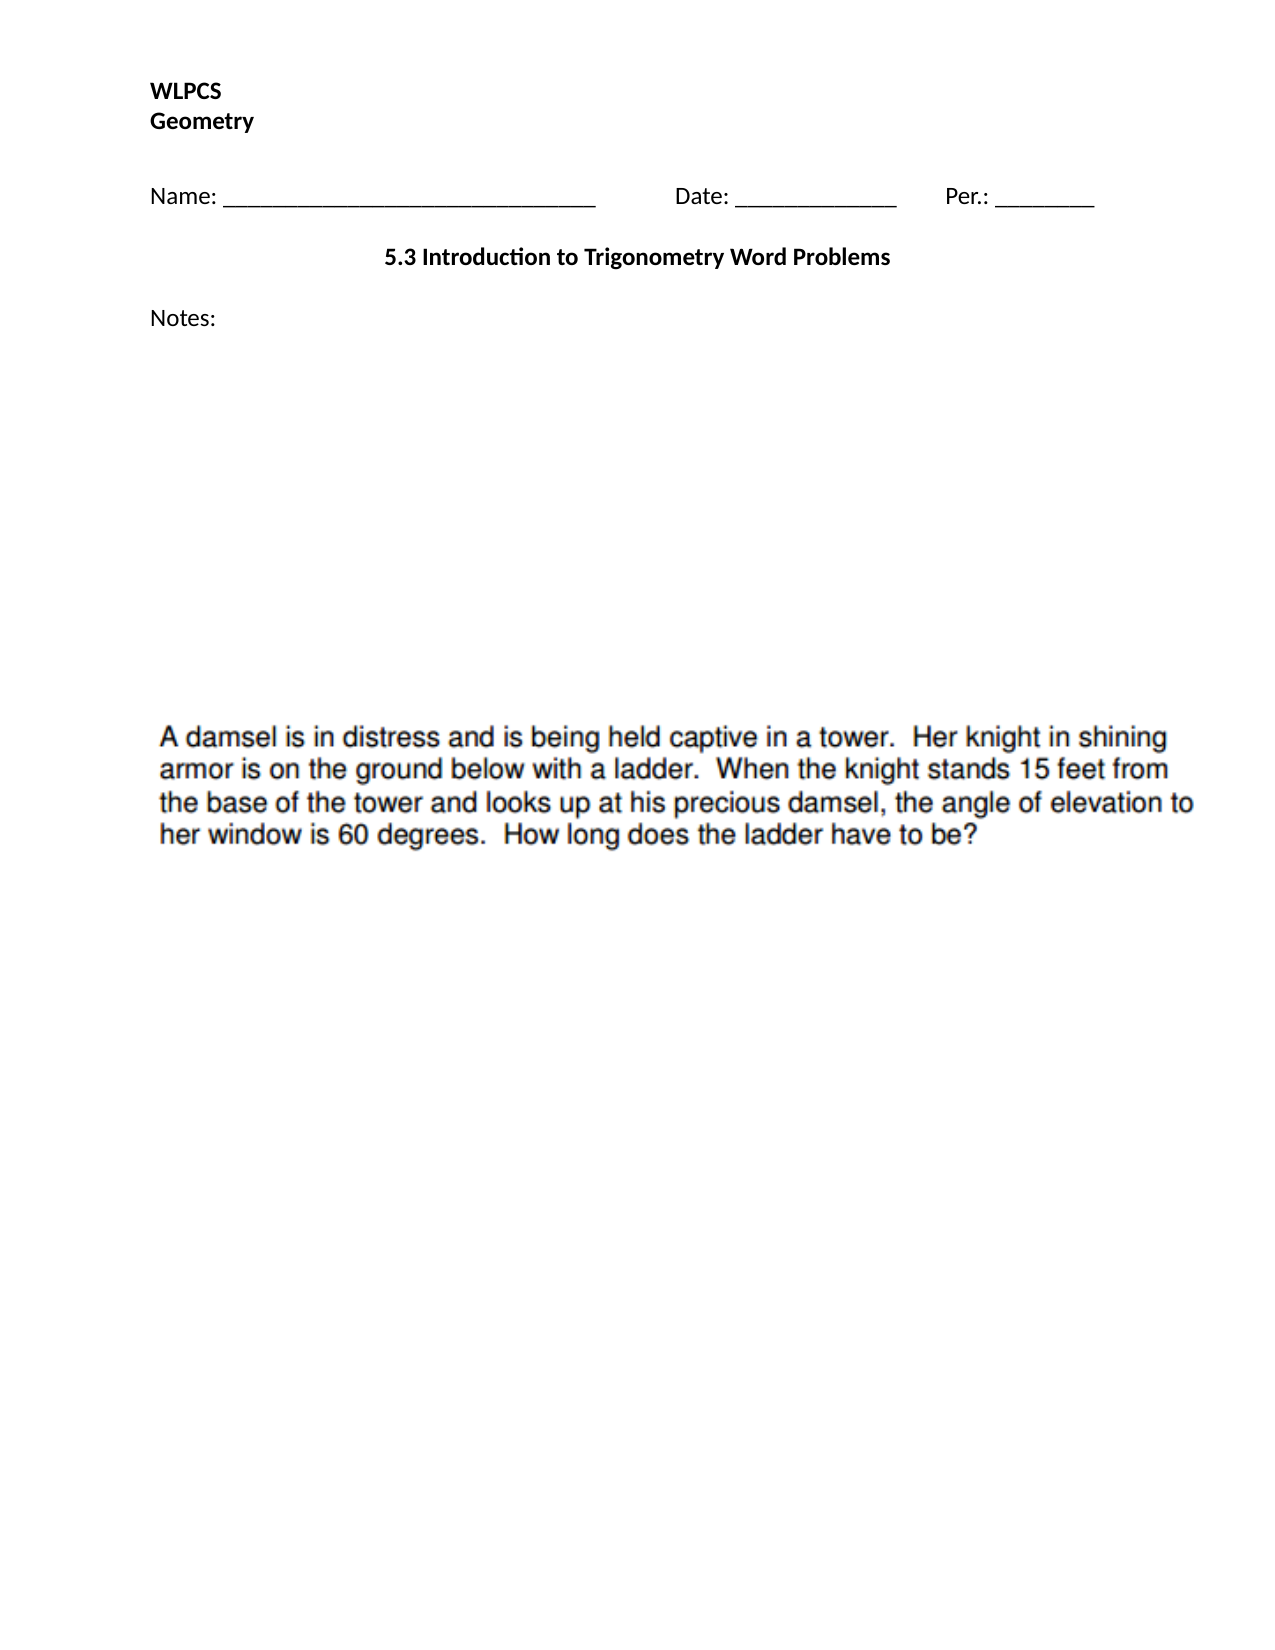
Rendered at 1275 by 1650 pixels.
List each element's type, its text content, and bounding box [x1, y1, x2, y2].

text Notes: [150, 303, 1125, 333]
text Name: ______________________________ Date: _____________ Per.: ________ [150, 181, 1125, 211]
picture [150, 699, 1231, 892]
text 5.3 Introduction to Trigonometry Word Problems [150, 242, 1125, 272]
